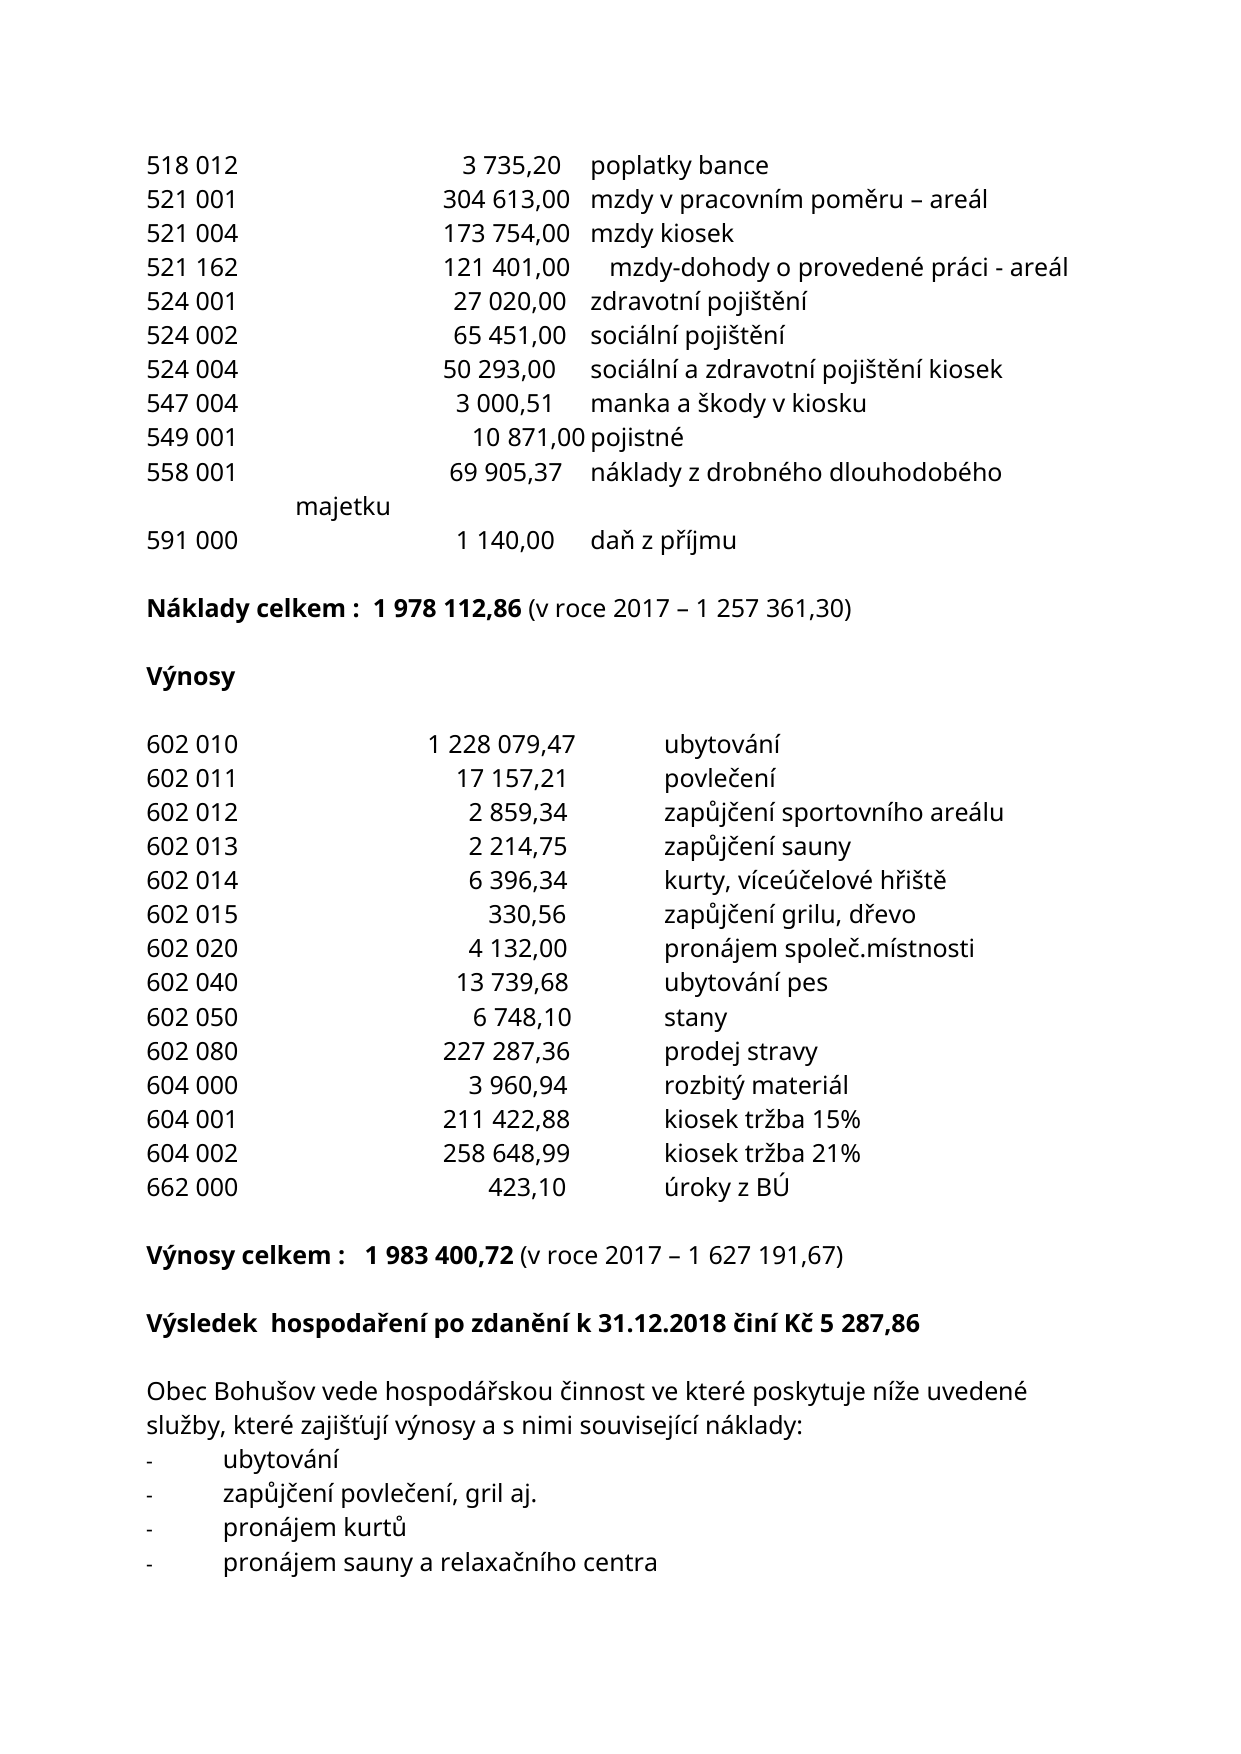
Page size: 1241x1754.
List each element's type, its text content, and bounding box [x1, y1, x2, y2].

text 602 015 330,56 zapůjčení grilu, dřevo [146, 897, 1093, 931]
text 602 011 17 157,21 povlečení [146, 761, 1093, 795]
text 591 000 1 140,00 daň z příjmu [146, 522, 1093, 556]
list ubytování [146, 1442, 1093, 1476]
text 604 002 258 648,99 kiosek tržba 21% [146, 1135, 1093, 1169]
text 604 000 3 960,94 rozbitý materiál [146, 1067, 1093, 1101]
text 662 000 423,10 úroky z BÚ [146, 1169, 1093, 1203]
text 602 050 6 748,10 stany [146, 999, 1093, 1033]
text Výnosy [146, 658, 1093, 693]
text 524 002 65 451,00 sociální pojištění [146, 318, 1093, 352]
text 547 004 3 000,51 manka a škody v kiosku [146, 386, 1093, 420]
text 549 001 10 871,00 pojistné [146, 420, 1093, 454]
list zapůjčení povlečení, gril aj. [146, 1476, 1093, 1510]
text 521 001 304 613,00 mzdy v pracovním poměru – areál [146, 182, 1093, 216]
text 604 001 211 422,88 kiosek tržba 15% [146, 1101, 1093, 1135]
text 602 010 1 228 079,47 ubytování [146, 727, 1093, 761]
list pronájem kurtů [146, 1510, 1093, 1544]
text 521 004 173 754,00 mzdy kiosek [146, 216, 1093, 250]
text Obec Bohušov vede hospodářskou činnost ve které poskytuje níže uvedené služby, které zajišťují výnosy a s nimi související náklady: [146, 1374, 1093, 1442]
text 524 001 27 020,00 zdravotní pojištění [146, 284, 1093, 318]
text 602 020 4 132,00 pronájem společ.místnosti [146, 931, 1093, 965]
text 602 014 6 396,34 kurty, víceúčelové hřiště [146, 863, 1093, 897]
text 602 013 2 214,75 zapůjčení sauny [146, 829, 1093, 863]
text 602 080 227 287,36 prodej stravy [146, 1033, 1093, 1067]
text 524 004 50 293,00 sociální a zdravotní pojištění kiosek [146, 352, 1093, 386]
text 521 162 121 401,00 mzdy-dohody o provedené práci - areál [146, 250, 1093, 284]
text 602 012 2 859,34 zapůjčení sportovního areálu [146, 795, 1093, 829]
list pronájem sauny a relaxačního centra [146, 1544, 1093, 1578]
text Výnosy celkem : 1 983 400,72 (v roce 2017 – 1 627 191,67) [146, 1238, 1093, 1272]
text Výsledek hospodaření po zdanění k 31.12.2018 činí Kč 5 287,86 [146, 1306, 1093, 1340]
text 518 012 3 735,20 poplatky bance [146, 148, 1093, 182]
text 602 040 13 739,68 ubytování pes [146, 965, 1093, 999]
text Náklady celkem : 1 978 112,86 (v roce 2017 – 1 257 361,30) [146, 590, 1093, 624]
text 558 001 69 905,37 náklady z drobného dlouhodobého majetku [146, 454, 1093, 522]
